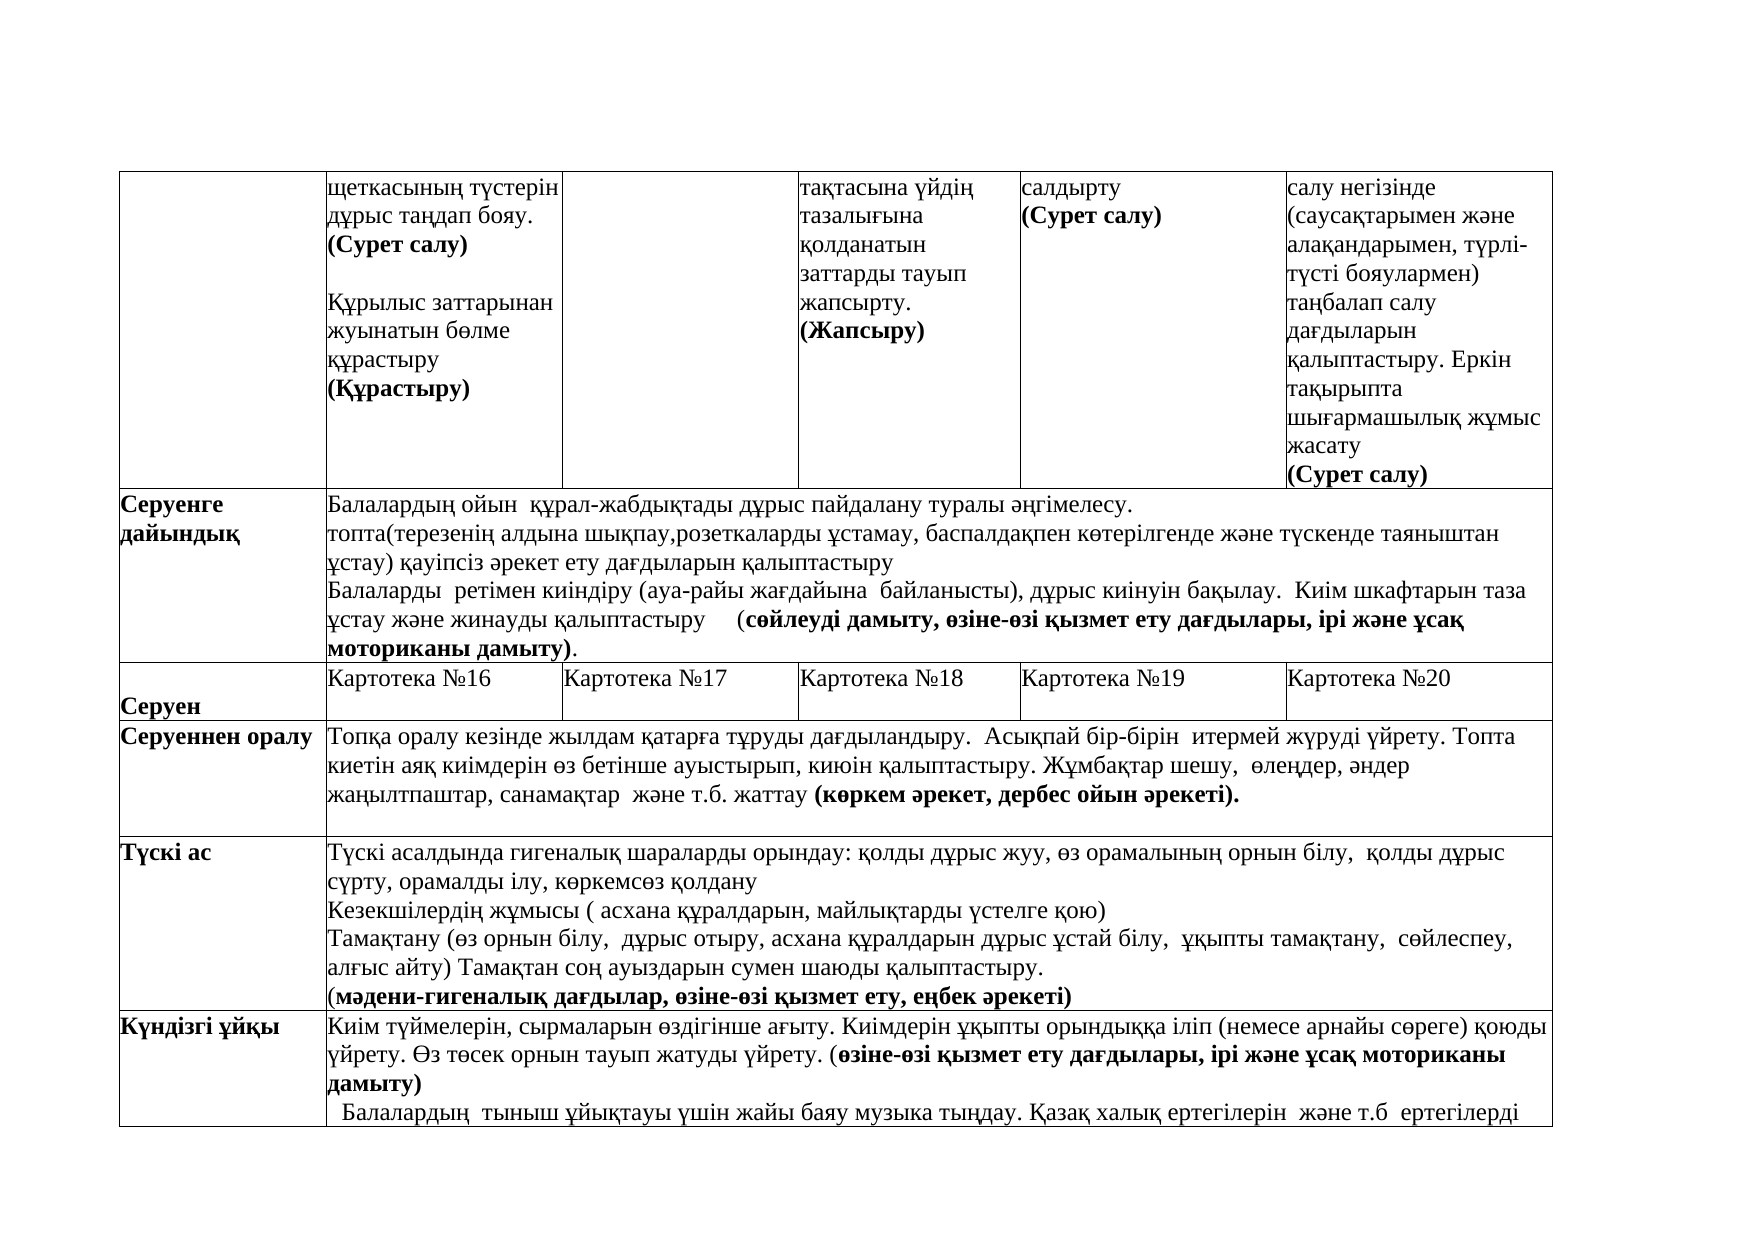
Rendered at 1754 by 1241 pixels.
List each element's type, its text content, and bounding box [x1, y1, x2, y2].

table_cell Топқа оралу кезінде жылдам қатарға тұруды дағдыландыру. Асықпай бір-бірін итермей жүруді үйрету. Топта киетін аяқ киімдерін өз бетінше ауыстырып, киюін қалыптастыру. Жұмбақтар шешу, өлеңдер, әндер жаңылтпаштар, санамақтар және т.б. жаттау (көркем әрекет, дербес ойын әрекеті). [327, 721, 1552, 836]
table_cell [327, 172, 562, 488]
table_cell Картотека №18 [799, 663, 1020, 720]
table_cell Картотека №17 [563, 663, 798, 720]
table_cell Серуенге дайындық [120, 489, 326, 662]
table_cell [1021, 172, 1286, 488]
table_cell Күндізгі ұйқы [120, 1011, 326, 1126]
table_cell Картотека №16 [327, 663, 562, 720]
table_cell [327, 1011, 1552, 1126]
table_cell Картотека №19 [1021, 663, 1286, 720]
table_cell Түскі асалдында гигеналық шараларды орындау: қолды дұрыс жуу, өз орамалының орнын білу, қолды дұрыс сүрту, орамалды ілу, көркемсөз қолдану Кезекшілердің жұмысы ( асхана құралдарын, майлықтарды үстелге қою) Тамақтану (өз орнын білу, дұрыс отыру, асхана құралдарын дұрыс ұстай білу, ұқыпты тамақтану, сөйлеспеу, алғыс айту) Тамақтан соң ауыздарын сумен шаюды қалыптастыру. (мәдени-гигеналық дағдылар, өзіне-өзі қызмет ету, еңбек әрекеті) [327, 837, 1552, 1010]
table_cell Түскі ас [120, 837, 326, 1010]
table_cell Серуеннен оралу [120, 721, 326, 836]
table_cell Серуен [120, 663, 326, 720]
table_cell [563, 172, 798, 488]
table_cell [1287, 172, 1552, 488]
table_cell Балалардың ойын құрал-жабдықтады дұрыс пайдалану туралы әңгімелесу. топта(терезенің алдына шықпау,розеткаларды ұстамау, баспалдақпен көтерілгенде және түскенде таяныштан ұстау) қауіпсіз әрекет ету дағдыларын қалыптастыру Балаларды ретімен киіндіру (ауа-райы жағдайына байланысты), дұрыс киінуін бақылау. Киім шкафтарын таза ұстау және жинауды қалыптастыру (сөйлеуді дамыту, өзіне-өзі қызмет ету дағдылары, ірі және ұсақ моториканы дамыту). [327, 489, 1552, 662]
table_cell Картотека №20 [1287, 663, 1552, 720]
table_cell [799, 172, 1020, 488]
